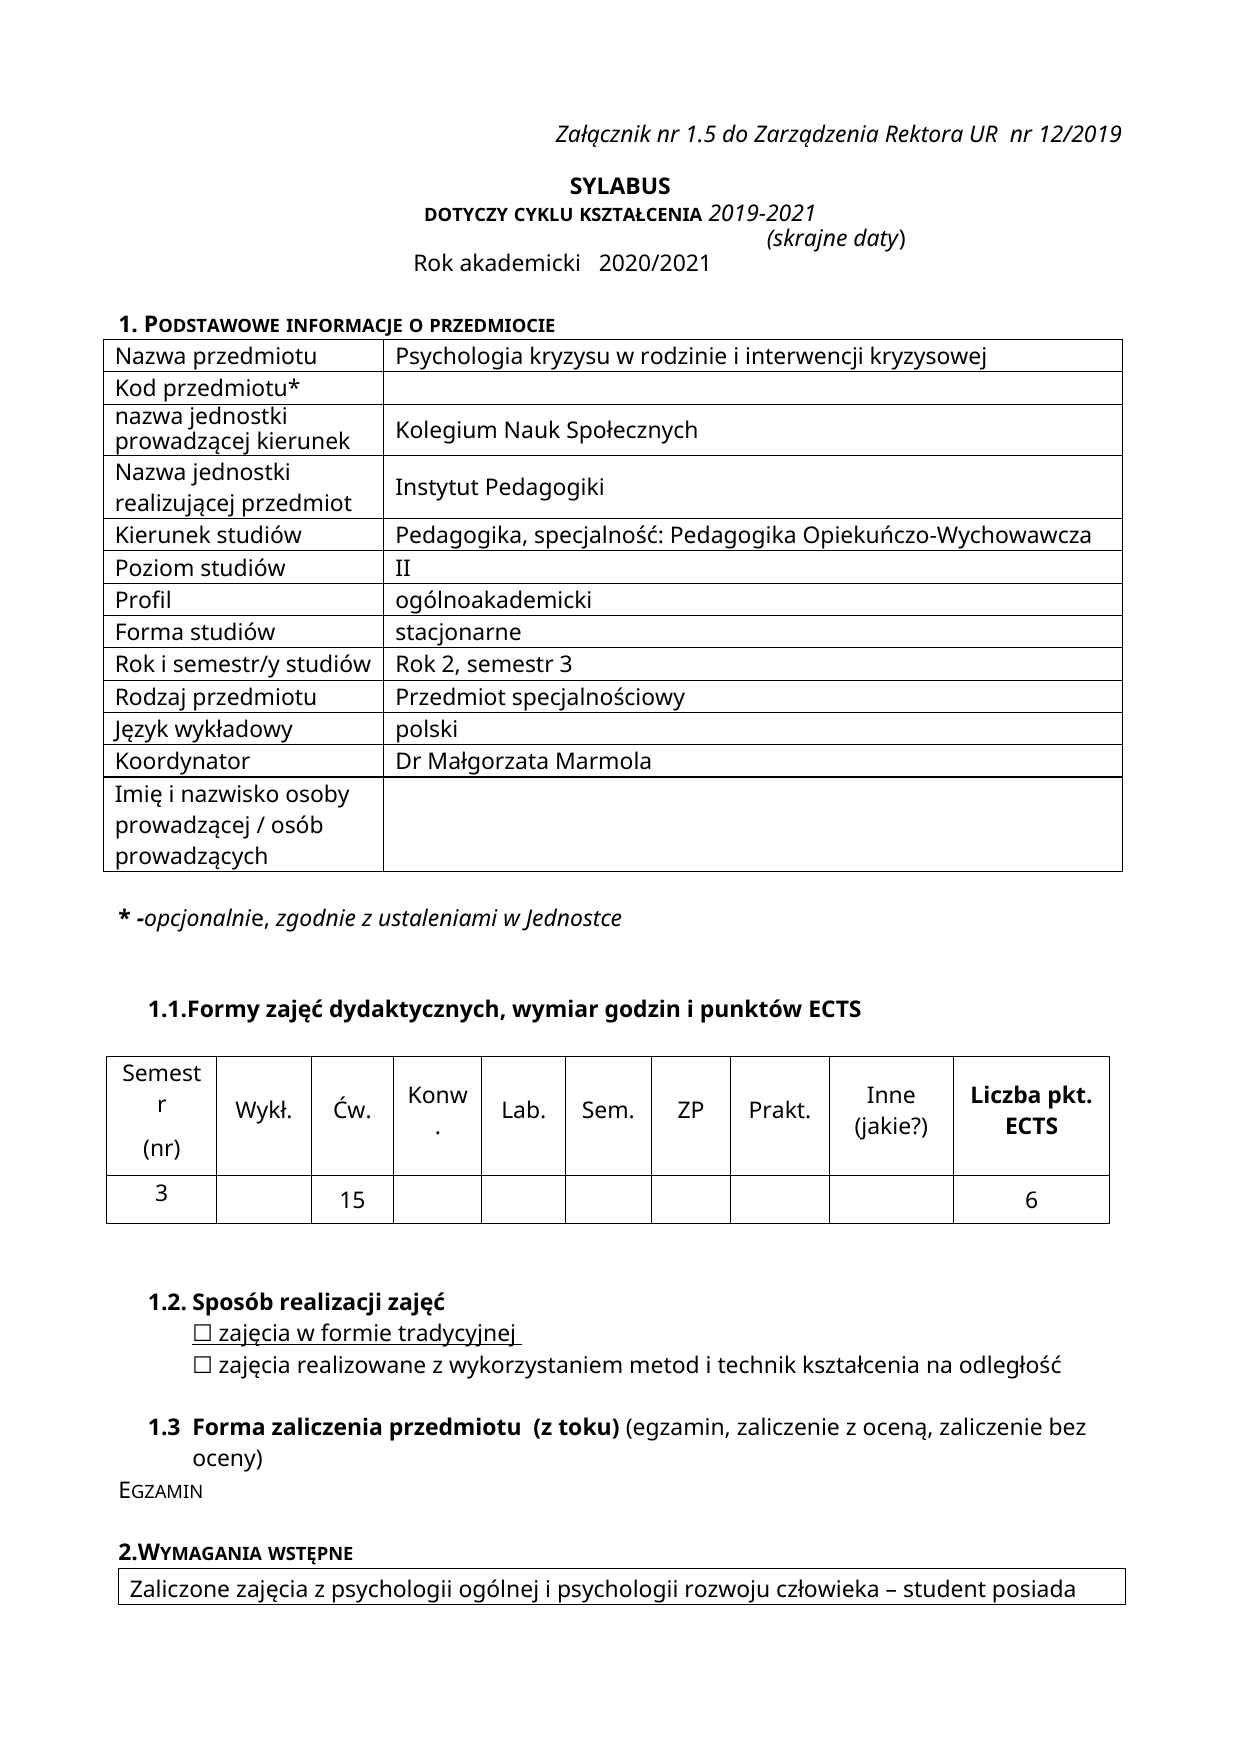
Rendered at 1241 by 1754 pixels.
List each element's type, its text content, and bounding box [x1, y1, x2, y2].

text dotyczy cyklu kształcenia 2019-2021 [118, 201, 1122, 226]
table_header Wykł. [217, 1057, 311, 1175]
table_cell Instytut Pedagogiki [384, 456, 1122, 518]
table_cell 6 [954, 1176, 1109, 1223]
table_cell Rodzaj przedmiotu [104, 681, 383, 712]
text (skrajne daty) [118, 226, 1122, 251]
table_cell Dr Małgorzata Marmola [384, 745, 1122, 776]
table_cell 15 [312, 1176, 393, 1223]
table_cell [394, 1176, 481, 1223]
text ☐ zajęcia w formie tradycyjnej [192, 1317, 1122, 1349]
table_cell stacjonarne [384, 616, 1122, 647]
table_cell Poziom studiów [104, 551, 383, 583]
text ☐ zajęcia realizowane z wykorzystaniem metod i technik kształcenia na odległość [192, 1349, 1122, 1380]
text Egzamin [118, 1474, 1122, 1505]
table_header Sem. [566, 1057, 651, 1175]
table_cell Przedmiot specjalnościowy [384, 681, 1122, 712]
text 1.2. Sposób realizacji zajęć [148, 1286, 1122, 1317]
table_cell II [384, 551, 1122, 583]
table_cell [652, 1176, 730, 1223]
table_cell [566, 1176, 651, 1223]
table_cell Pedagogika, specjalność: Pedagogika Opiekuńczo-Wychowawcza [384, 519, 1122, 550]
table_cell [830, 1176, 953, 1223]
table_cell Koordynator [104, 745, 383, 776]
table_header Konw. [394, 1057, 481, 1175]
table_header Liczba pkt. ECTS [954, 1057, 1109, 1175]
table_header Ćw. [312, 1057, 393, 1175]
table_cell [217, 1176, 311, 1223]
table_cell Kolegium Nauk Społecznych [384, 405, 1122, 454]
table_cell Nazwa jednostki realizującej przedmiot [104, 456, 383, 518]
text 1.1.Formy zajęć dydaktycznych, wymiar godzin i punktów ECTS [148, 993, 1122, 1024]
text SYLABUS [118, 170, 1122, 201]
table_header Lab. [482, 1057, 565, 1175]
table_cell [384, 778, 1122, 871]
table_cell nazwa jednostki prowadzącej kierunek [104, 405, 383, 454]
table_cell Rok i semestr/y studiów [104, 648, 383, 679]
table_cell ogólnoakademicki [384, 584, 1122, 615]
table_cell [384, 372, 1122, 403]
text Rok akademicki 2020/2021 [118, 251, 1122, 276]
table_header Nazwa przedmiotu [104, 340, 383, 371]
table_cell Profil [104, 584, 383, 615]
text Załącznik nr 1.5 do Zarządzenia Rektora UR nr 12/2019 [118, 118, 1122, 149]
text 1.3 Forma zaliczenia przedmiotu (z toku) (egzamin, zaliczenie z oceną, zaliczenie bez oceny) [148, 1411, 1122, 1474]
text 2.Wymagania wstępne [118, 1536, 1122, 1567]
table_header Psychologia kryzysu w rodzinie i interwencji kryzysowej [384, 340, 1122, 371]
table_cell 3 [107, 1176, 216, 1223]
table_header ZP [652, 1057, 730, 1175]
table_cell Kierunek studiów [104, 519, 383, 550]
table_cell Rok 2, semestr 3 [384, 648, 1122, 679]
table_header Prakt. [731, 1057, 829, 1175]
table_header Inne (jakie?) [830, 1057, 953, 1175]
table_header Semestr (nr) [107, 1057, 216, 1175]
table_cell [731, 1176, 829, 1223]
table_cell [482, 1176, 565, 1223]
table_cell Imię i nazwisko osoby prowadzącej / osób prowadzących [104, 778, 383, 871]
table_cell Forma studiów [104, 616, 383, 647]
table_cell Język wykładowy [104, 713, 383, 744]
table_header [119, 1569, 1125, 1604]
text * -opcjonalnie, zgodnie z ustaleniami w Jednostce [118, 901, 1122, 933]
text 1. Podstawowe informacje o przedmiocie [118, 308, 1122, 339]
table_cell polski [384, 713, 1122, 744]
table_cell Kod przedmiotu* [104, 372, 383, 403]
